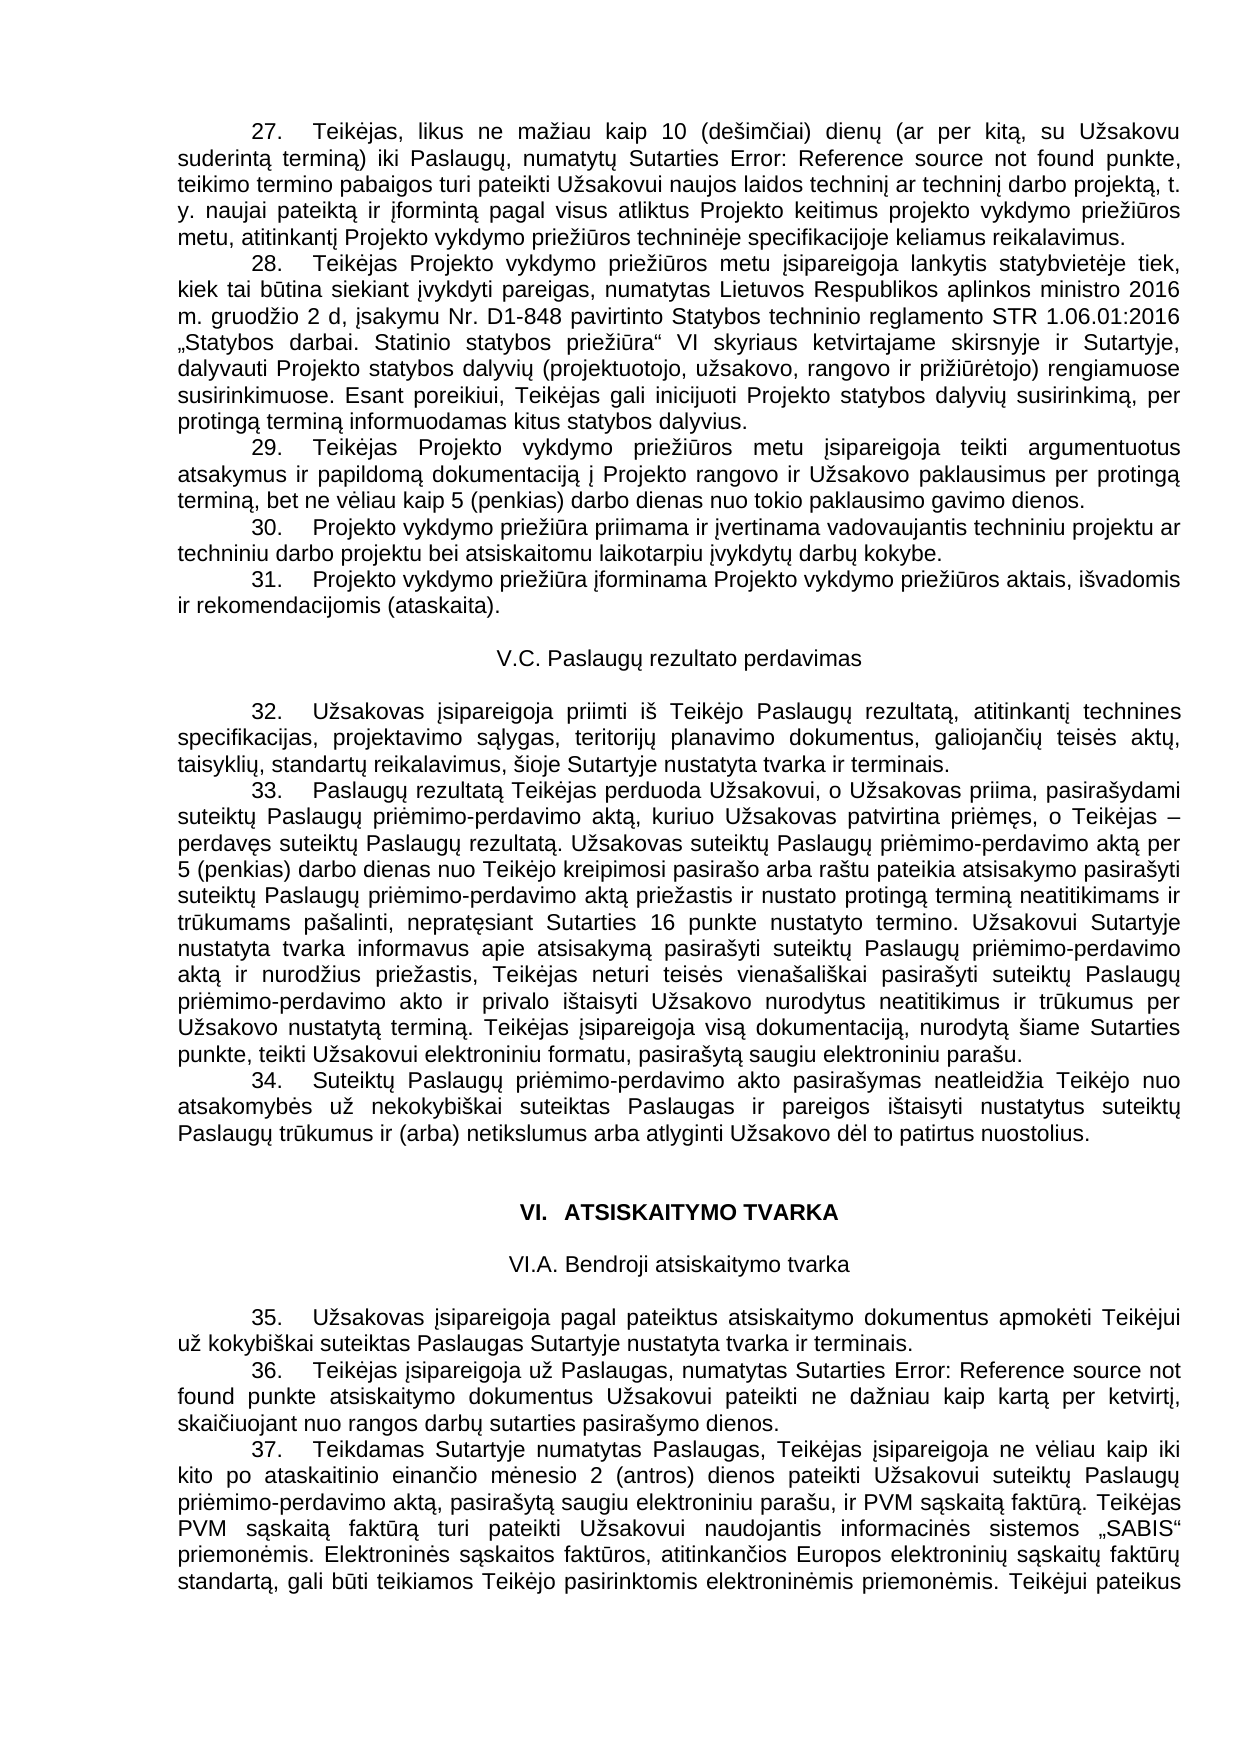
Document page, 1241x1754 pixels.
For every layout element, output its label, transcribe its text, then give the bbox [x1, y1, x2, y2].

list Projekto vykdymo priežiūra įforminama Projekto vykdymo priežiūros aktais, išvadomis ir rekomendacijomis (ataskaita). [177, 566, 1181, 619]
list Suteiktų Paslaugų priėmimo-perdavimo akto pasirašymas neatleidžia Teikėjo nuo atsakomybės už nekokybiškai suteiktas Paslaugas ir pareigos ištaisyti nustatytus suteiktų Paslaugų trūkumus ir (arba) netikslumus arba atlyginti Užsakovo dėl to patirtus nuostolius. [177, 1067, 1181, 1146]
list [177, 1436, 1181, 1594]
text VI.A. Bendroji atsiskaitymo tvarka [177, 1251, 1181, 1278]
list Paslaugų rezultatą Teikėjas perduoda Užsakovui, o Užsakovas priima, pasirašydami suteiktų Paslaugų priėmimo-perdavimo aktą, kuriuo Užsakovas patvirtina priėmęs, o Teikėjas –perdavęs suteiktų Paslaugų rezultatą. Užsakovas suteiktų Paslaugų priėmimo-perdavimo aktą per 5 (penkias) darbo dienas nuo Teikėjo kreipimosi pasirašo arba raštu pateikia atsisakymo pasirašyti suteiktų Paslaugų priėmimo-perdavimo aktą priežastis ir nustato protingą terminą neatitikimams ir trūkumams pašalinti, nepratęsiant Sutarties 16 punkte nustatyto termino. Užsakovui Sutartyje nustatyta tvarka informavus apie atsisakymą pasirašyti suteiktų Paslaugų priėmimo-perdavimo aktą ir nurodžius priežastis, Teikėjas neturi teisės vienašališkai pasirašyti suteiktų Paslaugų priėmimo-perdavimo akto ir privalo ištaisyti Užsakovo nurodytus neatitikimus ir trūkumus per Užsakovo nustatytą terminą. Teikėjas įsipareigoja visą dokumentaciją, nurodytą šiame Sutarties punkte, teikti Užsakovui elektroniniu formatu, pasirašytą saugiu elektroniniu parašu. [177, 777, 1181, 1067]
list Teikėjas Projekto vykdymo priežiūros metu įsipareigoja teikti argumentuotus atsakymus ir papildomą dokumentaciją į Projekto rangovo ir Užsakovo paklausimus per protingą terminą, bet ne vėliau kaip 5 (penkias) darbo dienas nuo tokio paklausimo gavimo dienos. [177, 434, 1181, 513]
list V.C. Paslaugų rezultato perdavimas [177, 645, 1181, 672]
list Užsakovas įsipareigoja pagal pateiktus atsiskaitymo dokumentus apmokėti Teikėjui už kokybiškai suteiktas Paslaugas Sutartyje nustatyta tvarka ir terminais. [177, 1304, 1181, 1357]
list Užsakovas įsipareigoja priimti iš Teikėjo Paslaugų rezultatą, atitinkantį technines specifikacijas, projektavimo sąlygas, teritorijų planavimo dokumentus, galiojančių teisės aktų, taisyklių, standartų reikalavimus, šioje Sutartyje nustatyta tvarka ir terminais. [177, 698, 1181, 777]
list Projekto vykdymo priežiūra priimama ir įvertinama vadovaujantis techniniu projektu ar techniniu darbo projektu bei atsiskaitomu laikotarpiu įvykdytų darbų kokybe. [177, 513, 1181, 566]
list ATSISKAITYMO TVARKA [177, 1199, 1181, 1225]
list Teikėjas Projekto vykdymo priežiūros metu įsipareigoja lankytis statybvietėje tiek, kiek tai būtina siekiant įvykdyti pareigas, numatytas Lietuvos Respublikos aplinkos ministro 2016 m. gruodžio 2 d, įsakymu Nr. D1-848 pavirtinto Statybos techninio reglamento STR 1.06.01:2016 „Statybos darbai. Statinio statybos priežiūra“ VI skyriaus ketvirtajame skirsnyje ir Sutartyje, dalyvauti Projekto statybos dalyvių (projektuotojo, užsakovo, rangovo ir prižiūrėtojo) rengiamuose susirinkimuose. Esant poreikiui, Teikėjas gali inicijuoti Projekto statybos dalyvių susirinkimą, per protingą terminą informuodamas kitus statybos dalyvius. [177, 250, 1181, 434]
